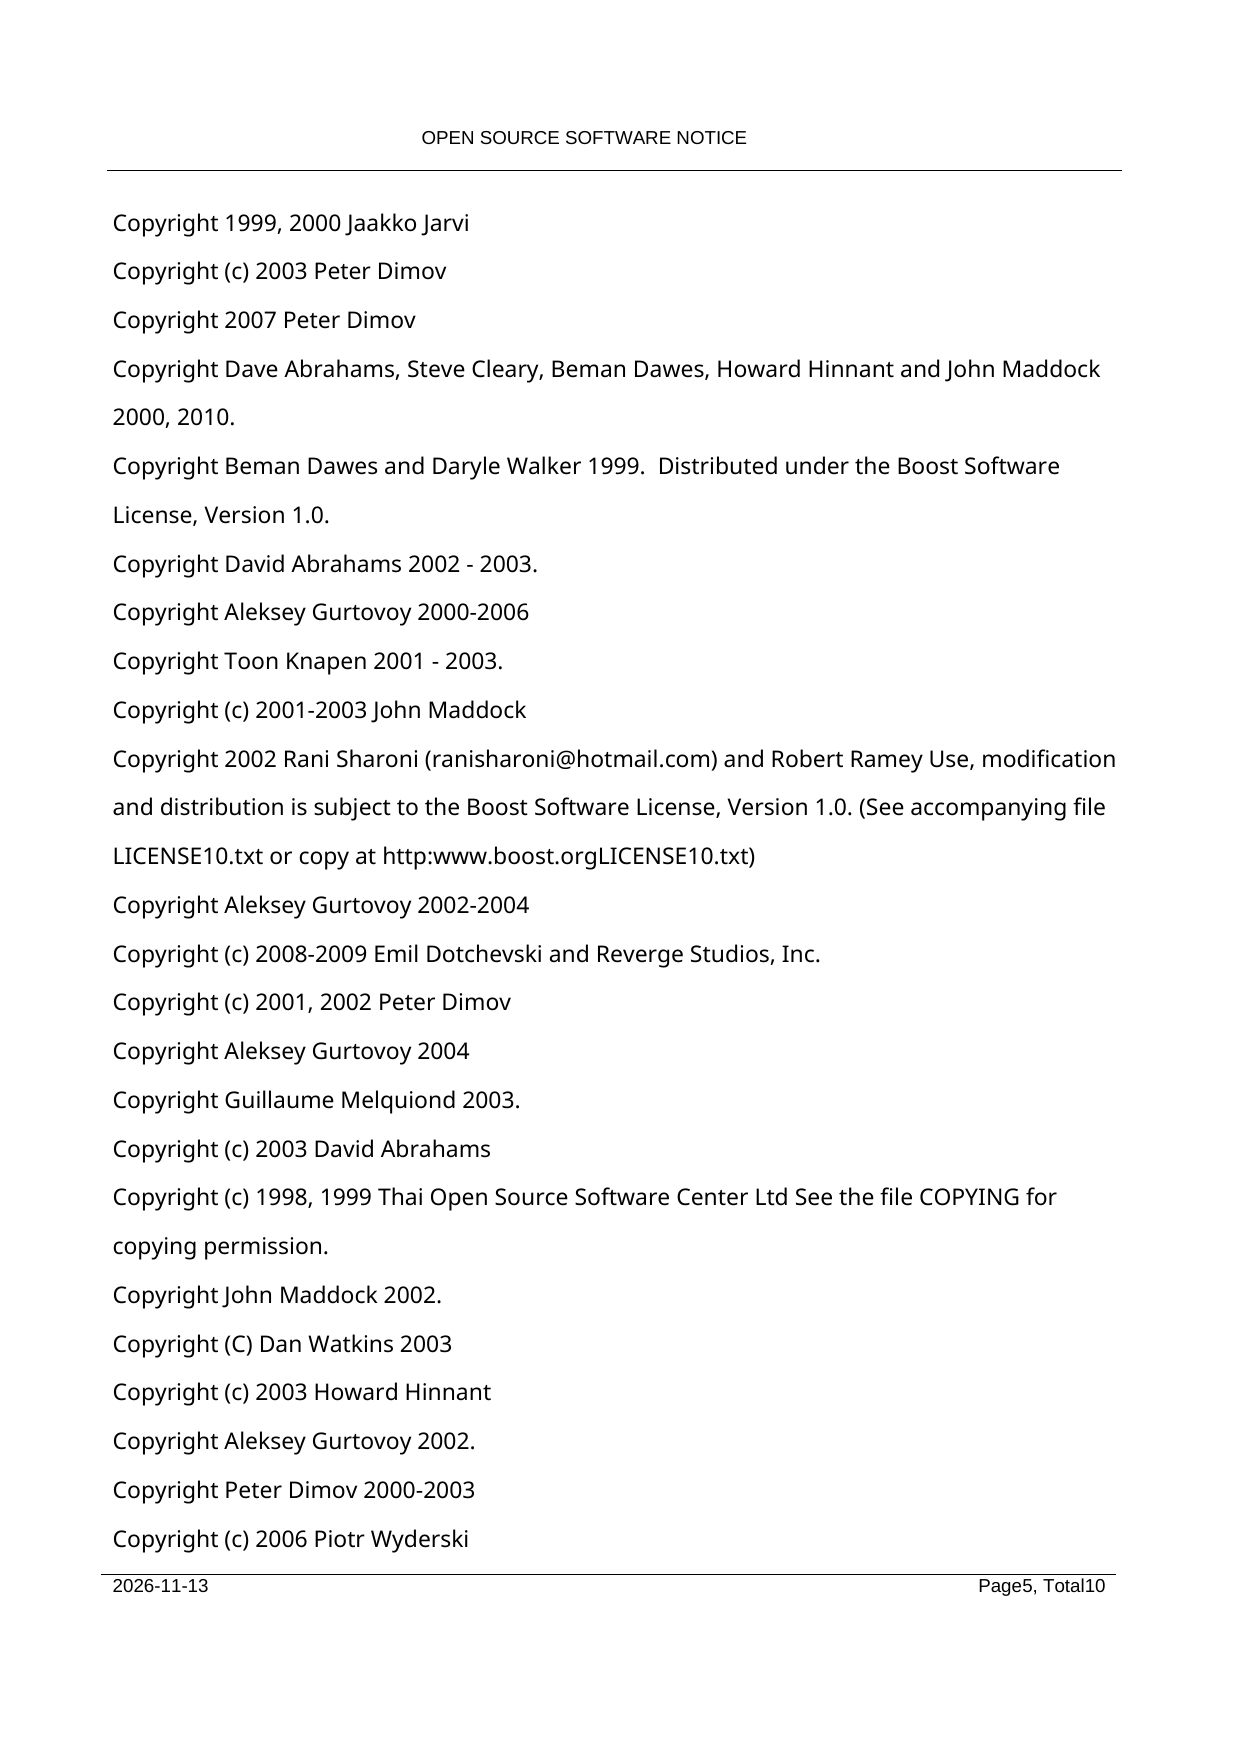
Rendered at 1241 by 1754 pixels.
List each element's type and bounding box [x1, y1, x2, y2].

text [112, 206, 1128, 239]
text [112, 254, 1128, 1554]
